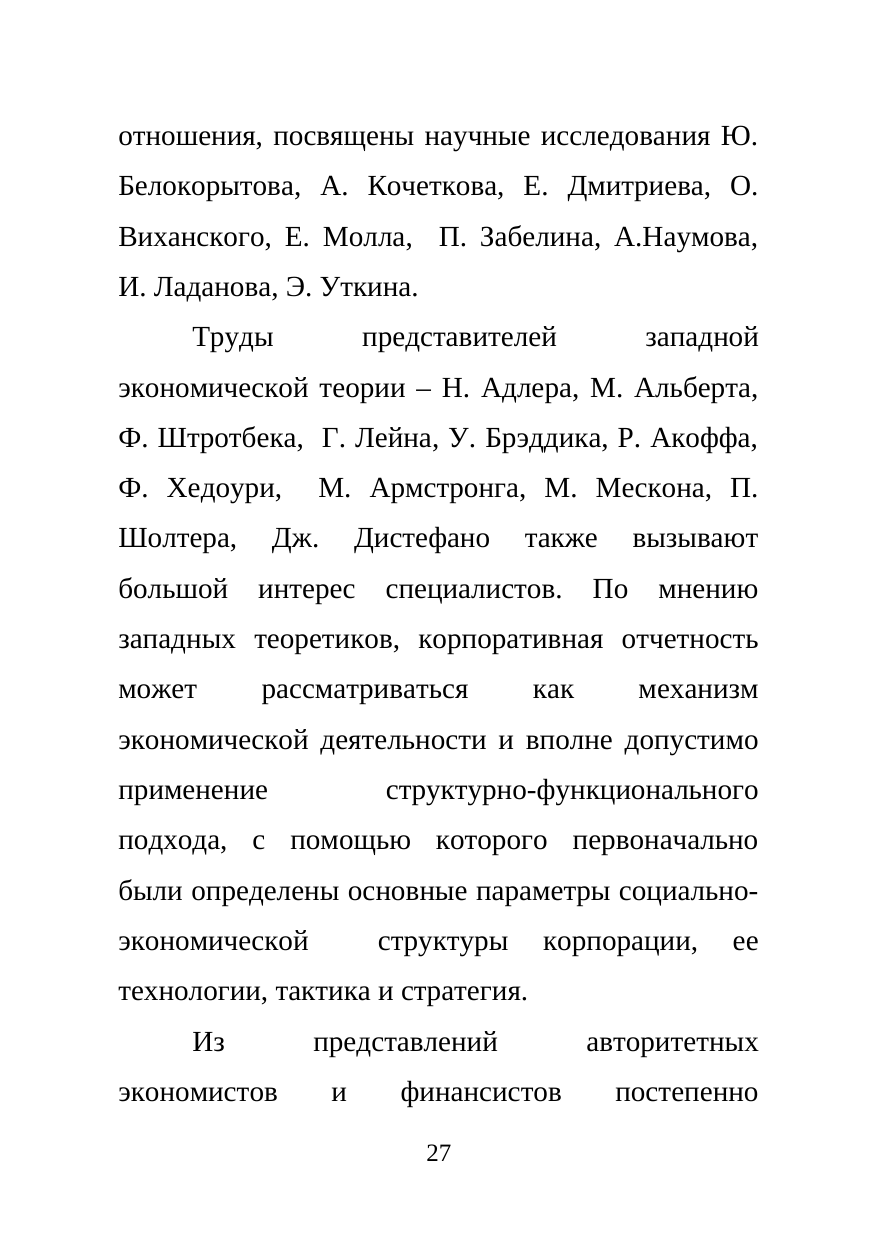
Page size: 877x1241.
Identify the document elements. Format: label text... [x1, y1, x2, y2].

text Труды представителей западной экономической теории – Н. Адлера, М. Альберта, Ф. Штротбека, Г. Лейна, У. Брэддика, Р. Акоффа, Ф. Хедоури, М. Армстронга, М. Мескона, П. Шолтера, Дж. Дистефано также вызывают большой интерес специалистов. По мнению западных теоретиков, корпоративная отчетность может рассматриваться как механизм экономической деятельности и вполне допустимо применение структурно-функционального подхода, с помощью которого первоначально были определены основные параметры социально-экономической структуры корпорации, ее технологии, тактика и стратегия. [118, 319, 759, 1007]
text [118, 1024, 759, 1108]
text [118, 118, 759, 303]
